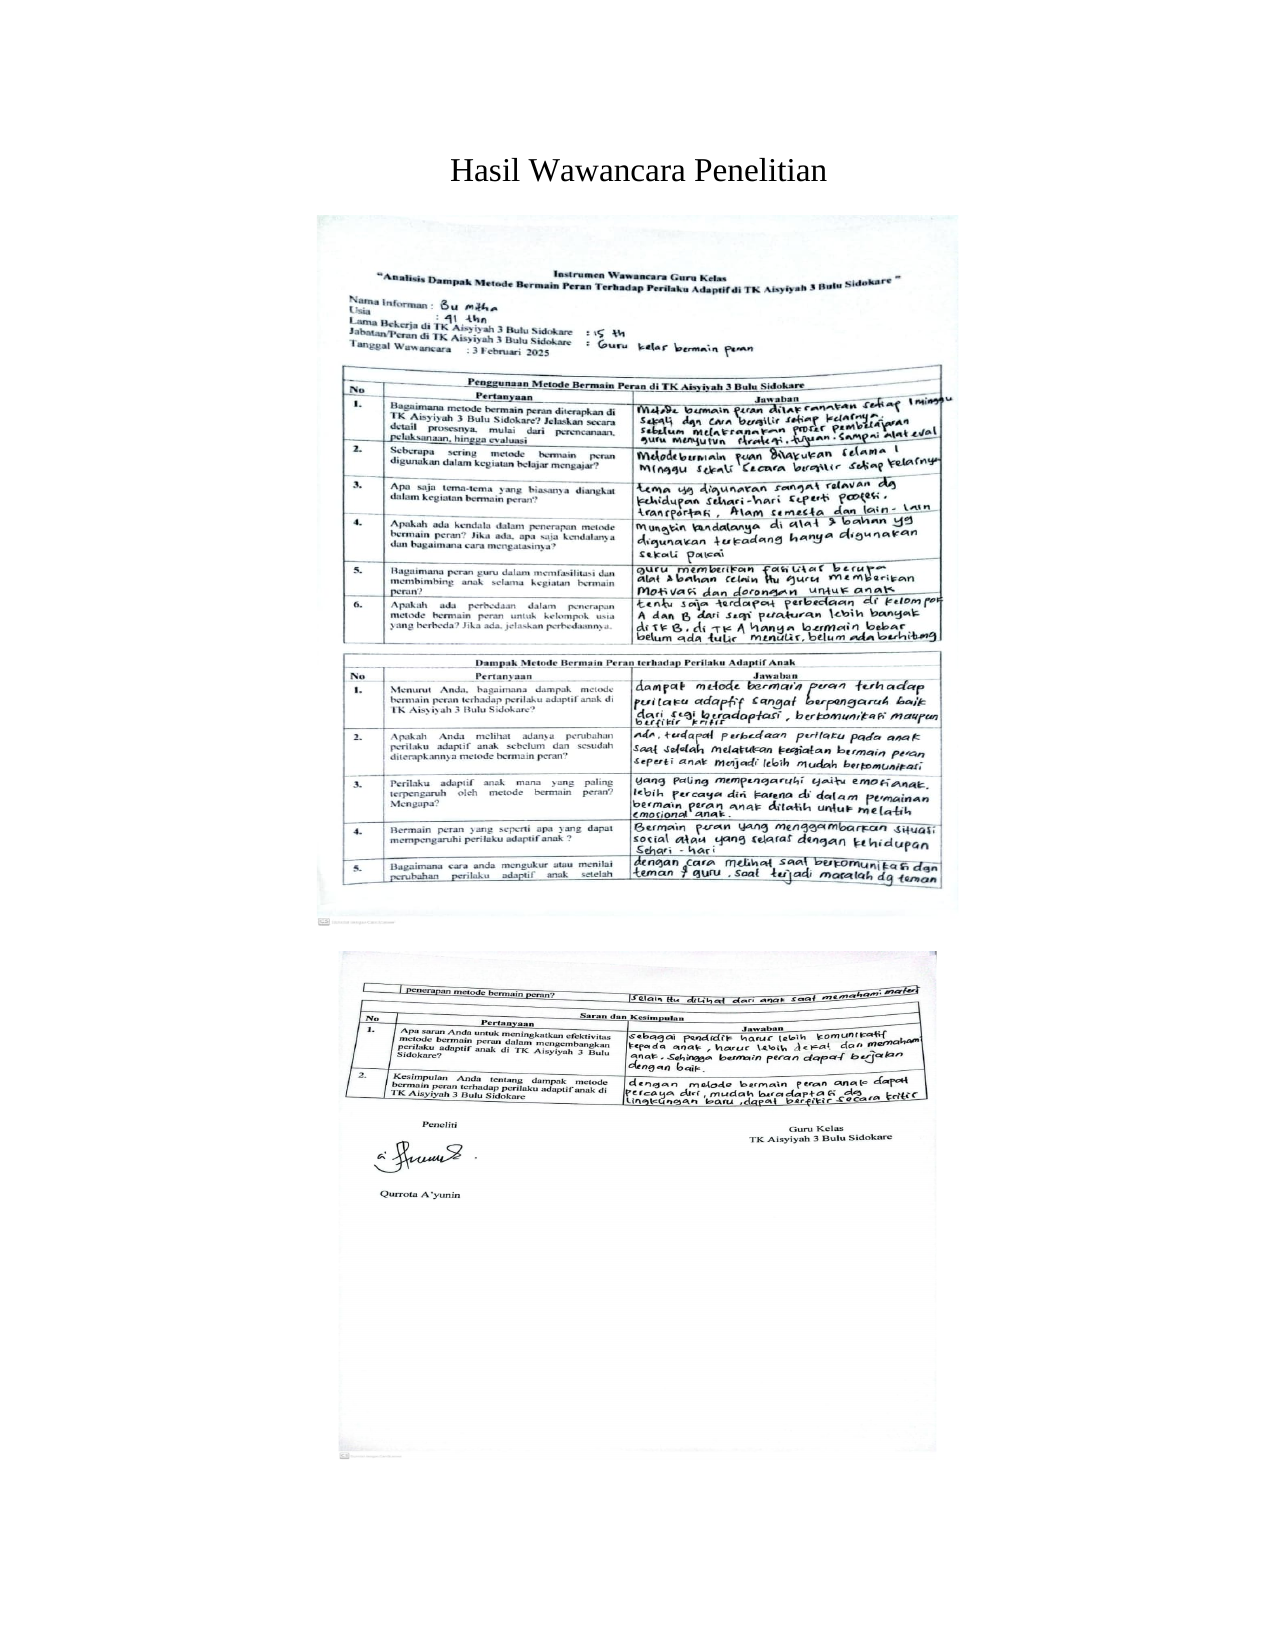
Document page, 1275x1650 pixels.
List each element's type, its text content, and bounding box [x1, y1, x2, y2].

text Hasil Wawancara Penelitian [375, 150, 1125, 188]
picture [316, 215, 959, 927]
picture [338, 951, 937, 1460]
